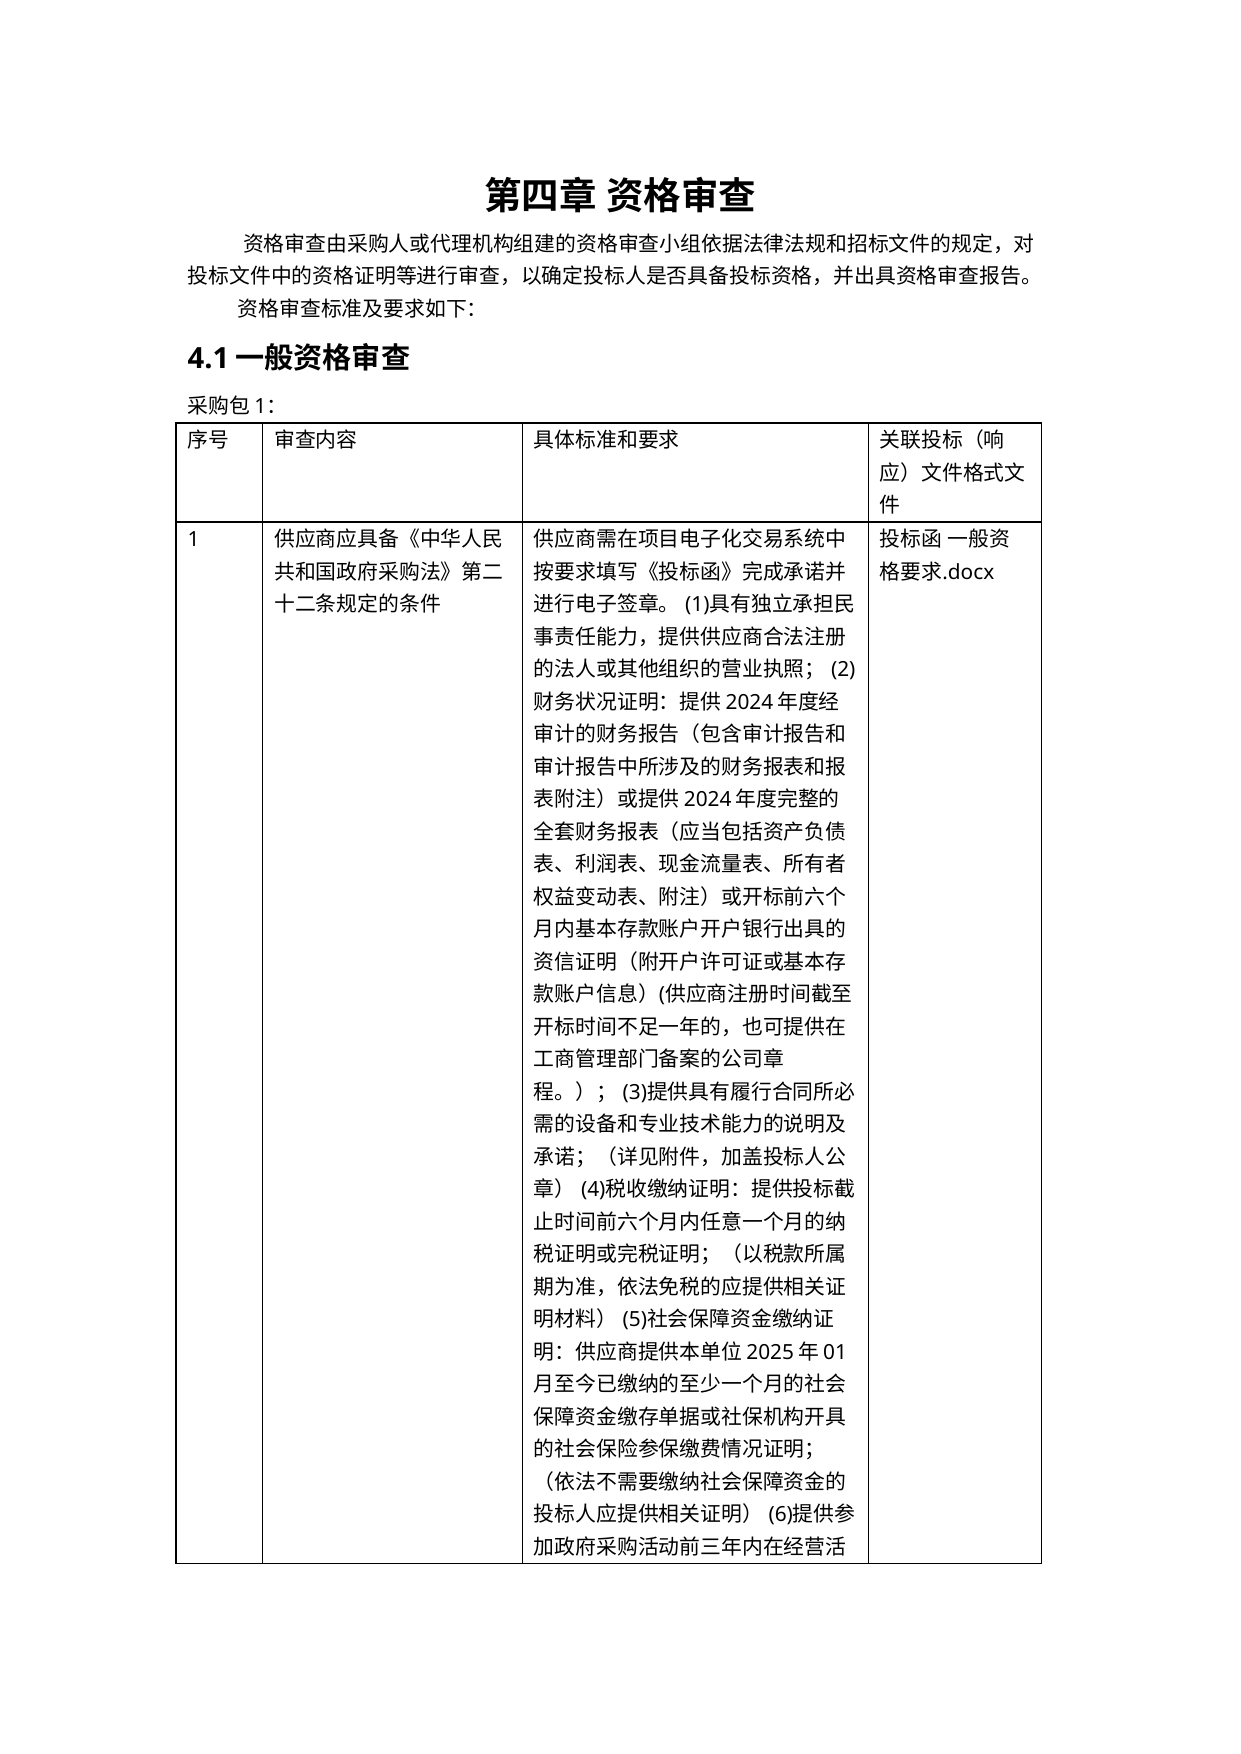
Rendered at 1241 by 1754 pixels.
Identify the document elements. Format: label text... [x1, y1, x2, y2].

table_header 审查内容 [263, 424, 522, 521]
text 4.1一般资格审查 [187, 324, 1053, 389]
text 资格审查由采购人或代理机构组建的资格审查小组依据法律法规和招标文件的规定，对投标文件中的资格证明等进行审查，以确定投标人是否具备投标资格，并出具资格审查报告。 [187, 227, 1053, 292]
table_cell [263, 523, 522, 1563]
table_cell 投标函 一般资格要求.docx [869, 523, 1041, 1563]
table_cell 1 [177, 523, 262, 1563]
text 采购包1： [187, 389, 1053, 422]
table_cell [523, 523, 868, 1563]
table_header 具体标准和要求 [523, 424, 868, 521]
table_header 关联投标（响应）文件格式文件 [869, 424, 1041, 521]
text 第四章 资格审查 [187, 162, 1053, 227]
table_header 序号 [177, 424, 262, 521]
text 资格审查标准及要求如下： [187, 292, 1053, 324]
